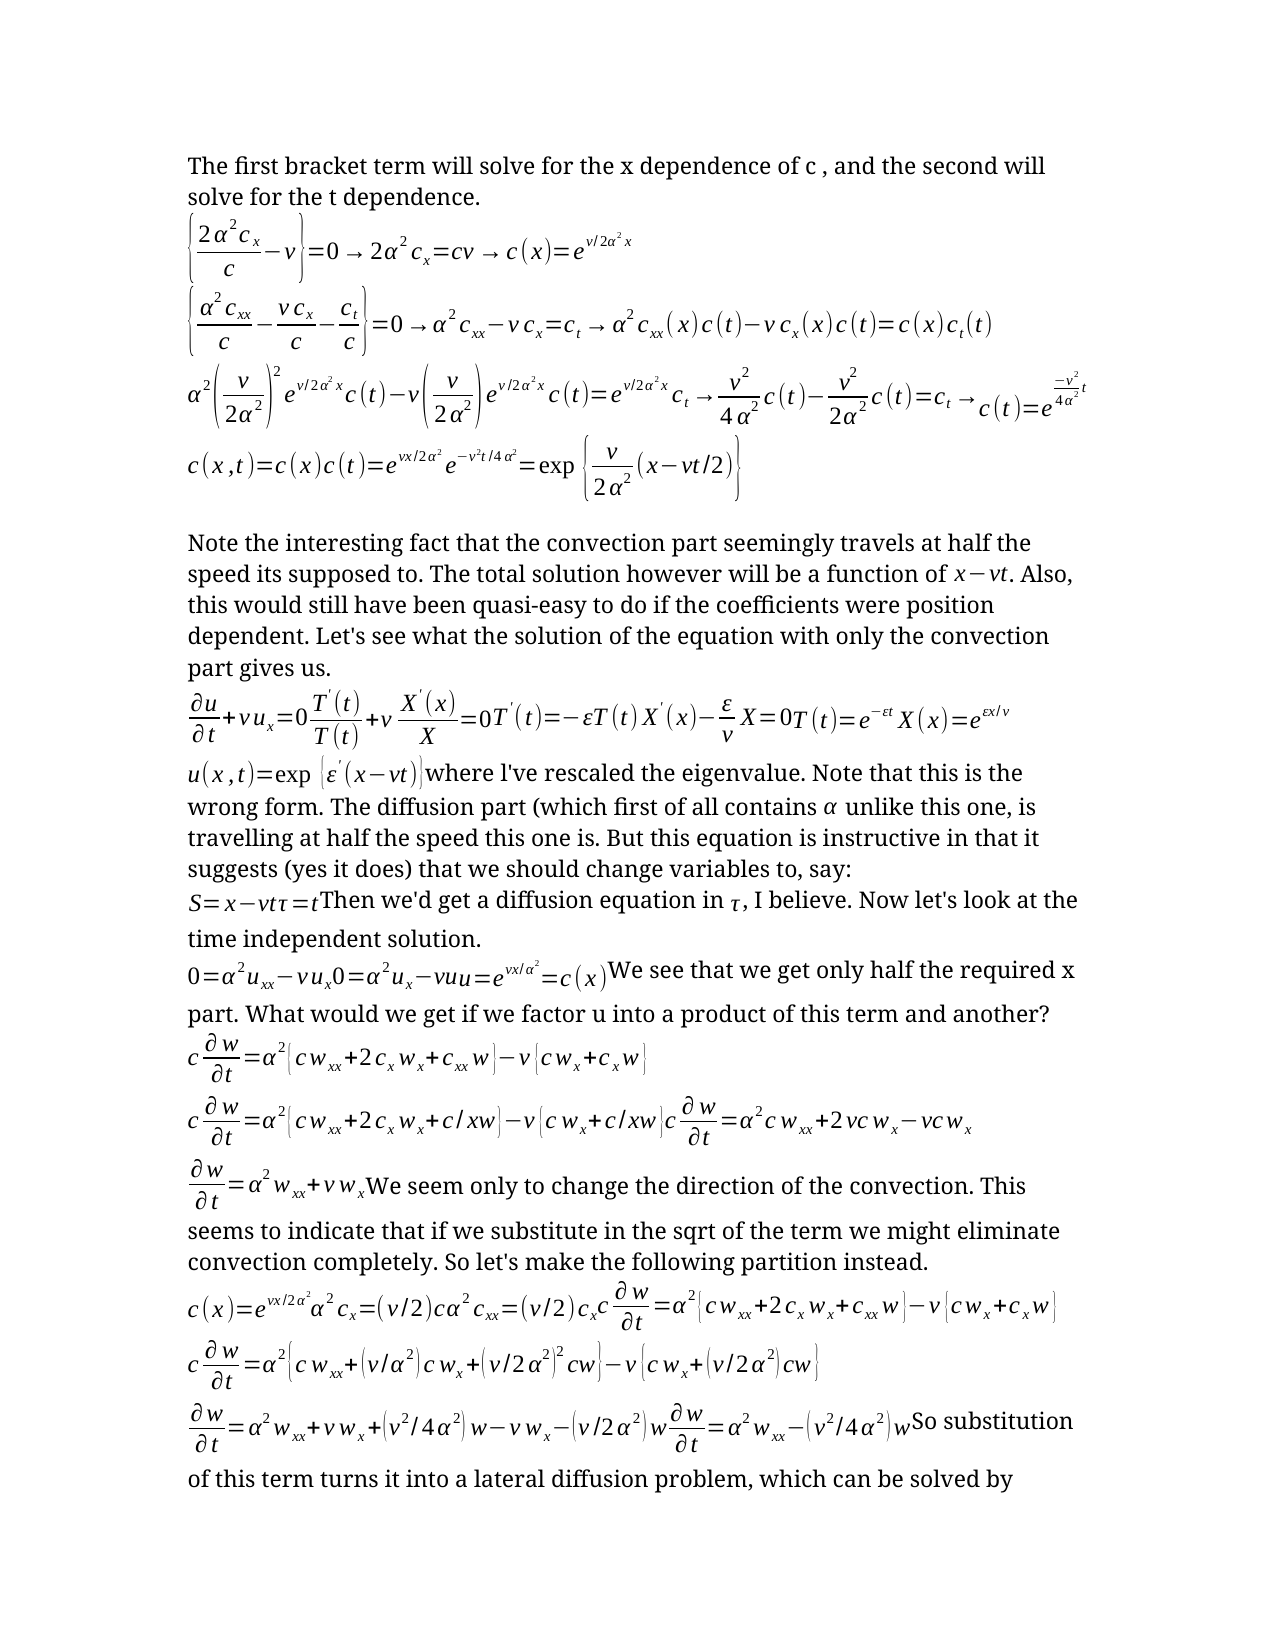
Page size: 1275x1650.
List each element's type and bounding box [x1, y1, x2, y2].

text [187, 150, 1087, 503]
text [187, 526, 1087, 1494]
